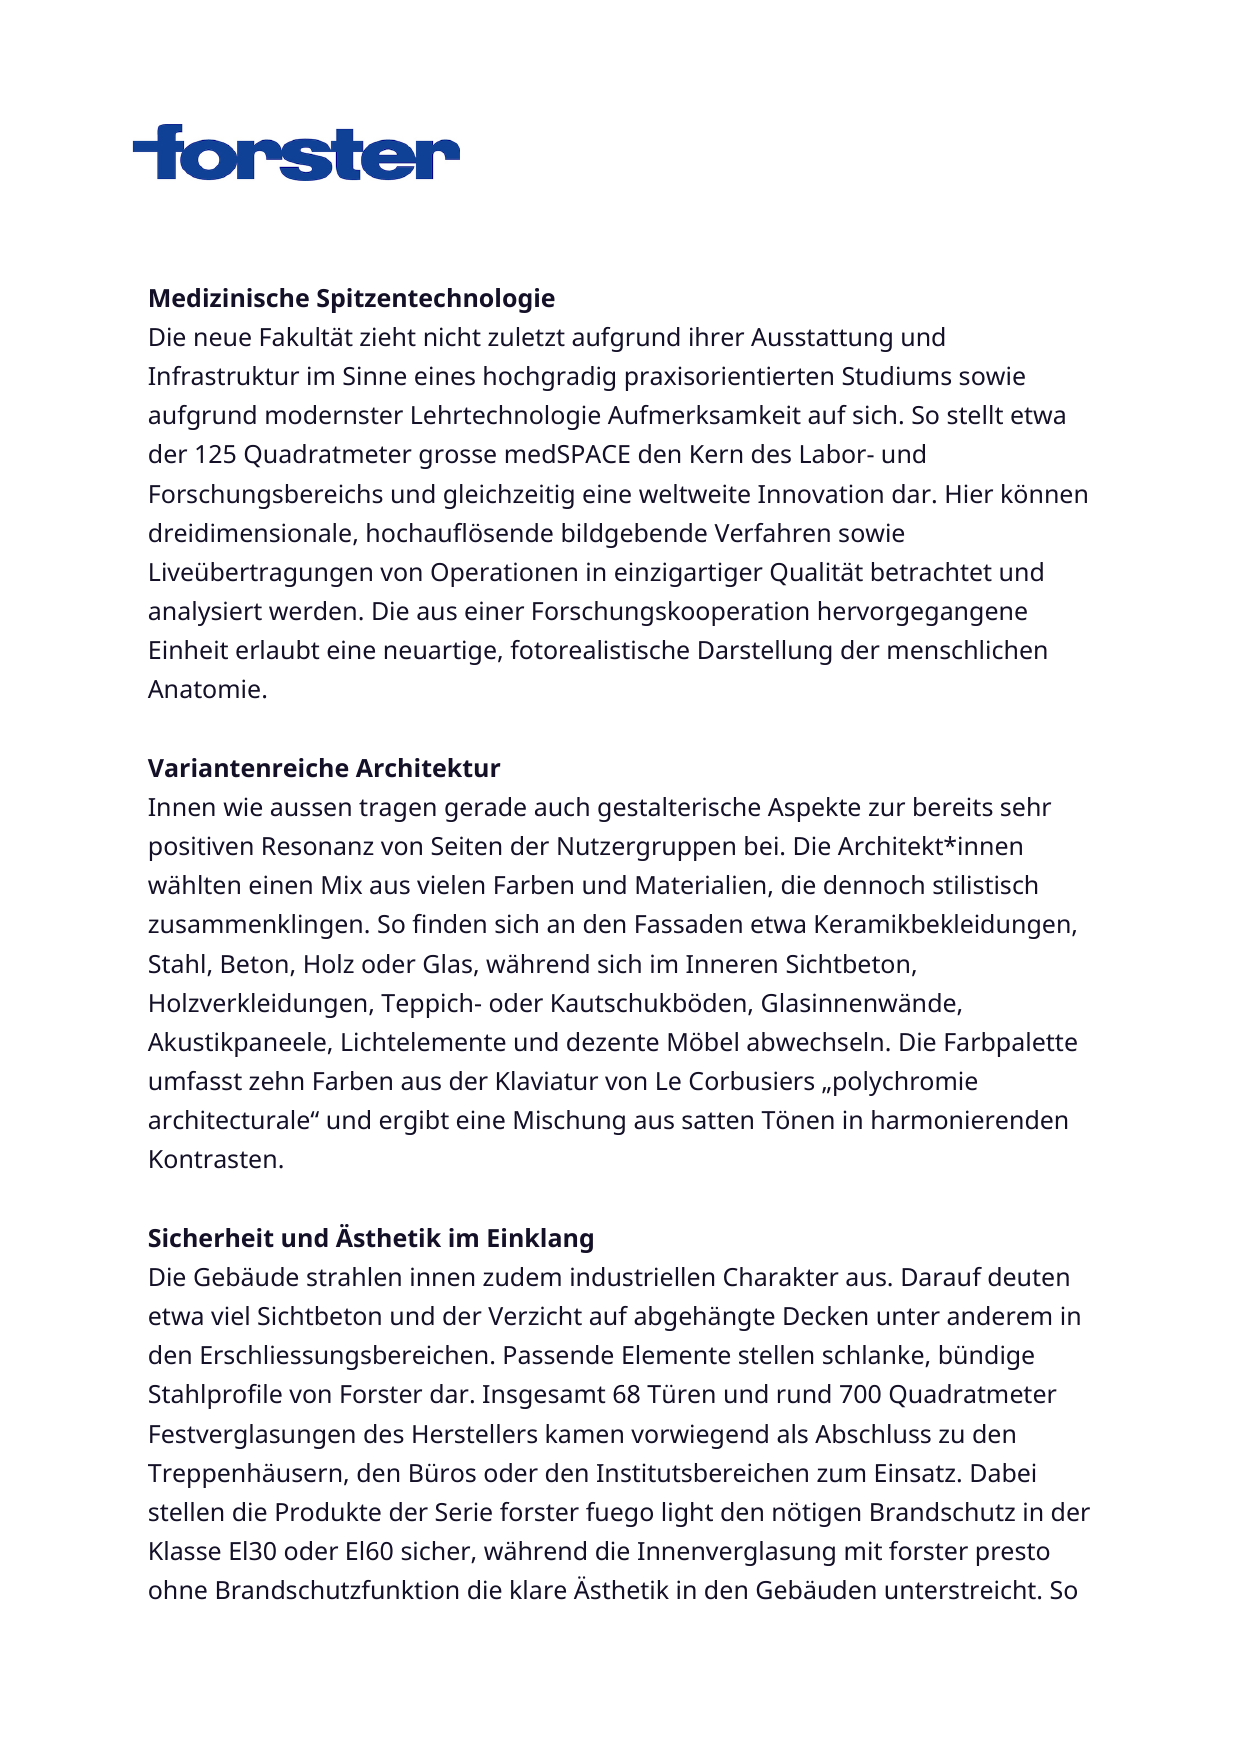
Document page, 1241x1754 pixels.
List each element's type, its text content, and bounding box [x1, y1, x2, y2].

text Variantenreiche Architektur Innen wie aussen tragen gerade auch gestalterische Aspekte zur bereits sehr positiven Resonanz von Seiten der Nutzergruppen bei. Die Architekt*innen wählten einen Mix aus vielen Farben und Materialien, die dennoch stilistisch zusammenklingen. So finden sich an den Fassaden etwa Keramikbekleidungen, Stahl, Beton, Holz oder Glas, während sich im Inneren Sichtbeton, Holzverkleidungen, Teppich- oder Kautschukböden, Glasinnenwände, Akustikpaneele, Lichtelemente und dezente Möbel abwechseln. Die Farbpalette umfasst zehn Farben aus der Klaviatur von Le Corbusiers „polychromie architecturale“ und ergibt eine Mischung aus satten Tönen in harmonierenden Kontrasten. [148, 711, 1092, 1176]
text Medizinische Spitzentechnologie Die neue Fakultät zieht nicht zuletzt aufgrund ihrer Ausstattung und Infrastruktur im Sinne eines hochgradig praxisorientierten Studiums sowie aufgrund modernster Lehrtechnologie Aufmerksamkeit auf sich. So stellt etwa der 125 Quadratmeter grosse medSPACE den Kern des Labor- und Forschungsbereichs und gleichzeitig eine weltweite Innovation dar. Hier können dreidimensionale, hochauflösende bildgebende Verfahren sowie Liveübertragungen von Operationen in einzigartiger Qualität betrachtet und analysiert werden. Die aus einer Forschungskooperation hervorgegangene Einheit erlaubt eine neuartige, fotorealistische Darstellung der menschlichen Anatomie. [148, 241, 1092, 706]
picture [132, 124, 460, 181]
